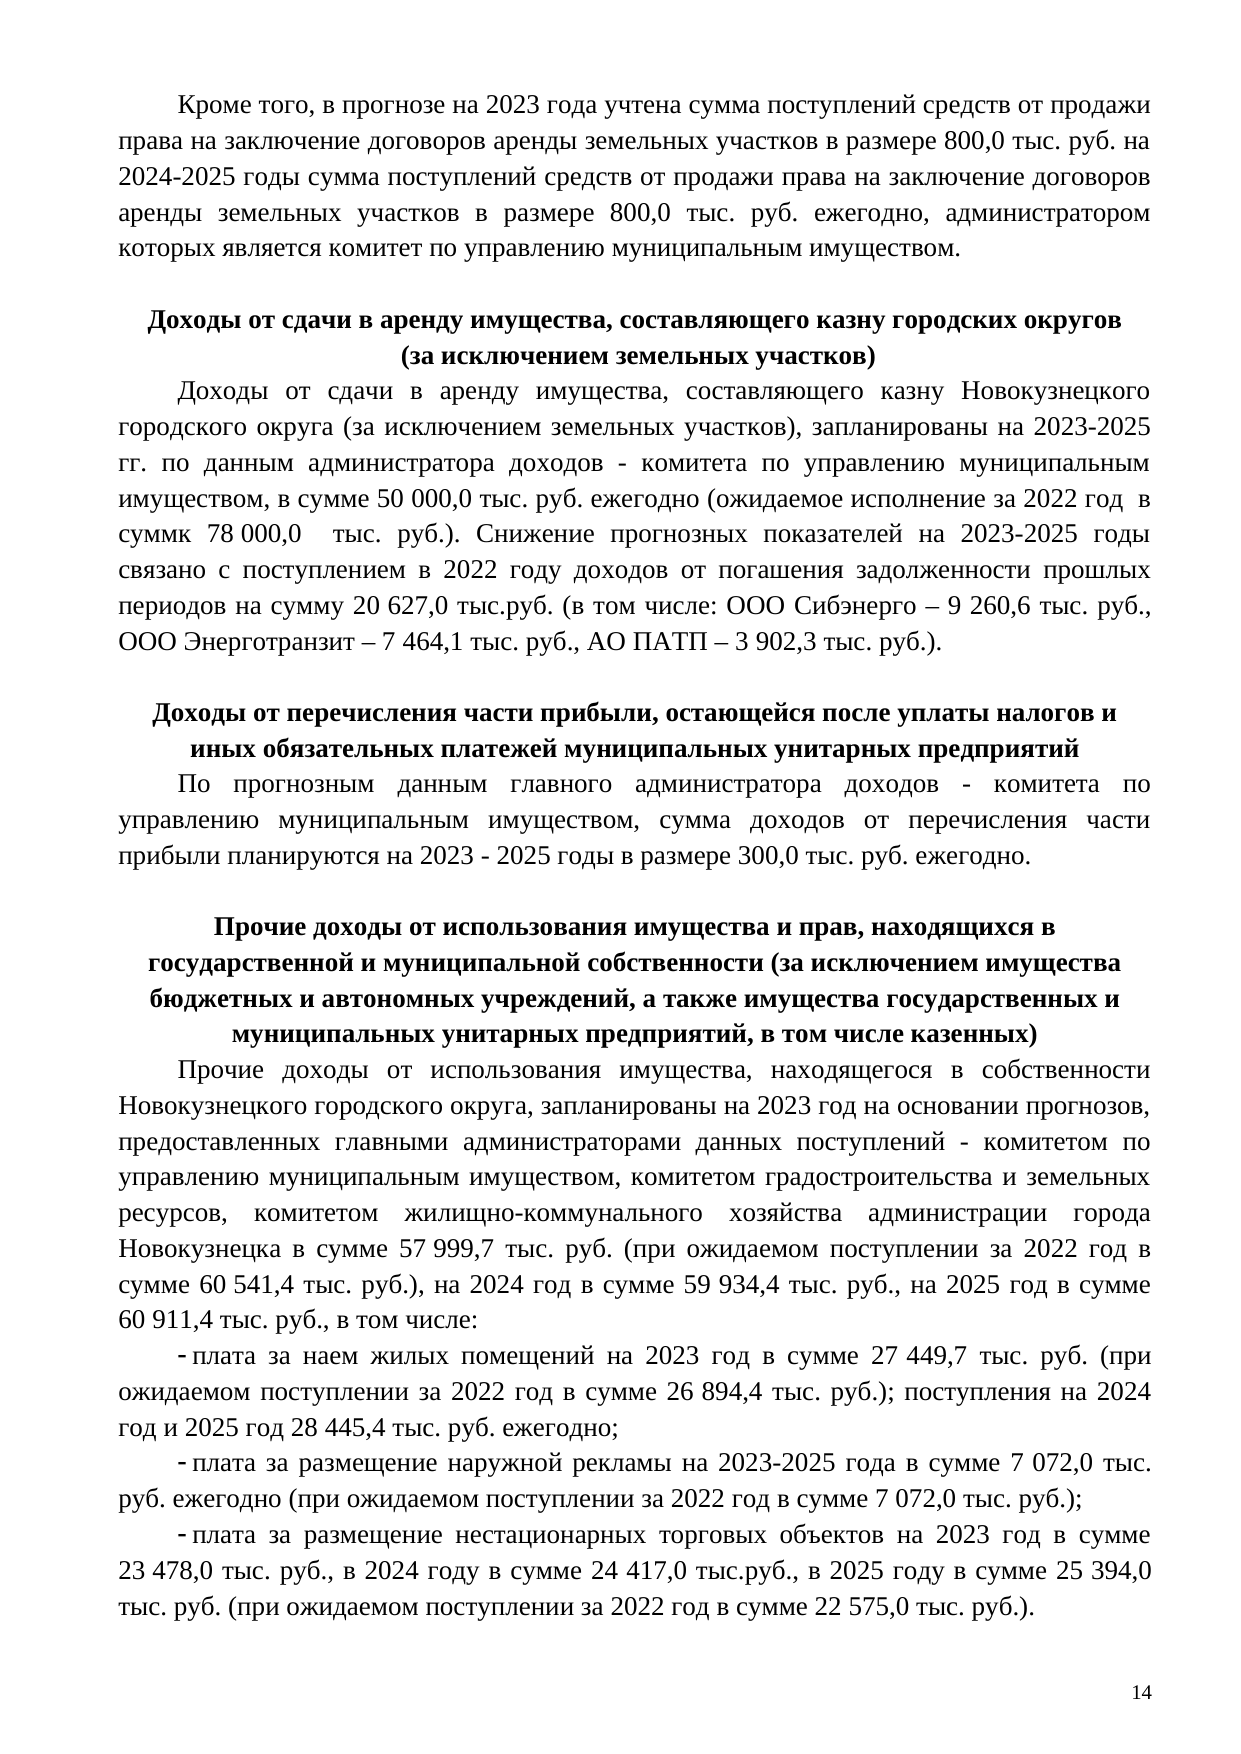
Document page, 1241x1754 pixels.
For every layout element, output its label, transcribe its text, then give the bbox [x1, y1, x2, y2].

text Доходы от сдачи в аренду имущества, составляющего казну Новокузнецкого городского округа (за исключением земельных участков), запланированы на 2023-2025 гг. по данным администратора доходов - комитета по управлению муниципальным имуществом, в сумме 50 000,0 тыс. руб. ежегодно (ожидаемое исполнение за 2022 год в суммк 78 000,0 тыс. руб.). Снижение прогнозных показателей на 2023-2025 годы связано с поступлением в 2022 году доходов от погашения задолженности прошлых периодов на сумму 20 627,0 тыс.руб. (в том числе: ООО Сибэнерго – 9 260,6 тыс. руб., ООО Энерготранзит – 7 464,1 тыс. руб., АО ПАТП – 3 902,3 тыс. руб.). [118, 374, 1152, 656]
text (за исключением земельных участков) [118, 339, 1152, 370]
text Кроме того, в прогнозе на 2023 года учтена сумма поступлений средств от продажи права на заключение договоров аренды земельных участков в размере 800,0 тыс. руб. на 2024-2025 годы сумма поступлений средств от продажи права на заключение договоров аренды земельных участков в размере 800,0 тыс. руб. ежегодно, администратором которых является комитет по управлению муниципальным имуществом. [118, 89, 1152, 263]
text Прочие доходы от использования имущества, находящегося в собственности Новокузнецкого городского округа, запланированы на 2023 год на основании прогнозов, предоставленных главными администраторами данных поступлений - комитетом по управлению муниципальным имуществом, комитетом градостроительства и земельных ресурсов, комитетом жилищно-коммунального хозяйства администрации города Новокузнецка в сумме 57 999,7 тыс. руб. (при ожидаемом поступлении за 2022 год в сумме 60 541,4 тыс. руб.), на 2024 год в сумме 59 934,4 тыс. руб., на 2025 год в сумме 60 911,4 тыс. руб., в том числе: [118, 1053, 1152, 1334]
list плата за наем жилых помещений на 2023 год в сумме 27 449,7 тыс. руб. (при ожидаемом поступлении за 2022 год в сумме 26 894,4 тыс. руб.); поступления на 2024 год и 2025 год 28 445,4 тыс. руб. ежегодно; [118, 1339, 1152, 1442]
text Доходы от сдачи в аренду имущества, составляющего казну городских округов [118, 303, 1152, 334]
list плата за размещение нестационарных торговых объектов на 2023 год в сумме 23 478,0 тыс. руб., в 2024 году в сумме 24 417,0 тыс.руб., в 2025 году в сумме 25 394,0 тыс. руб. (при ожидаемом поступлении за 2022 год в сумме 22 575,0 тыс. руб.). [118, 1518, 1152, 1621]
list плата за размещение наружной рекламы на 2023-2025 года в сумме 7 072,0 тыс. руб. ежегодно (при ожидаемом поступлении за 2022 год в сумме 7 072,0 тыс. руб.); [118, 1446, 1152, 1513]
title Доходы от перечисления части прибыли, остающейся после уплаты налогов и иных обязательных платежей муниципальных унитарных предприятий [118, 696, 1152, 763]
text Прочие доходы от использования имущества и прав, находящихся в государственной и муниципальной собственности (за исключением имущества бюджетных и автономных учреждений, а также имущества государственных и муниципальных унитарных предприятий, в том числе казенных) [118, 910, 1152, 1049]
text По прогнозным данным главного администратора доходов - комитета по управлению муниципальным имуществом, сумма доходов от перечисления части прибыли планируются на 2023 - 2025 годы в размере 300,0 тыс. руб. ежегодно. [118, 767, 1152, 870]
